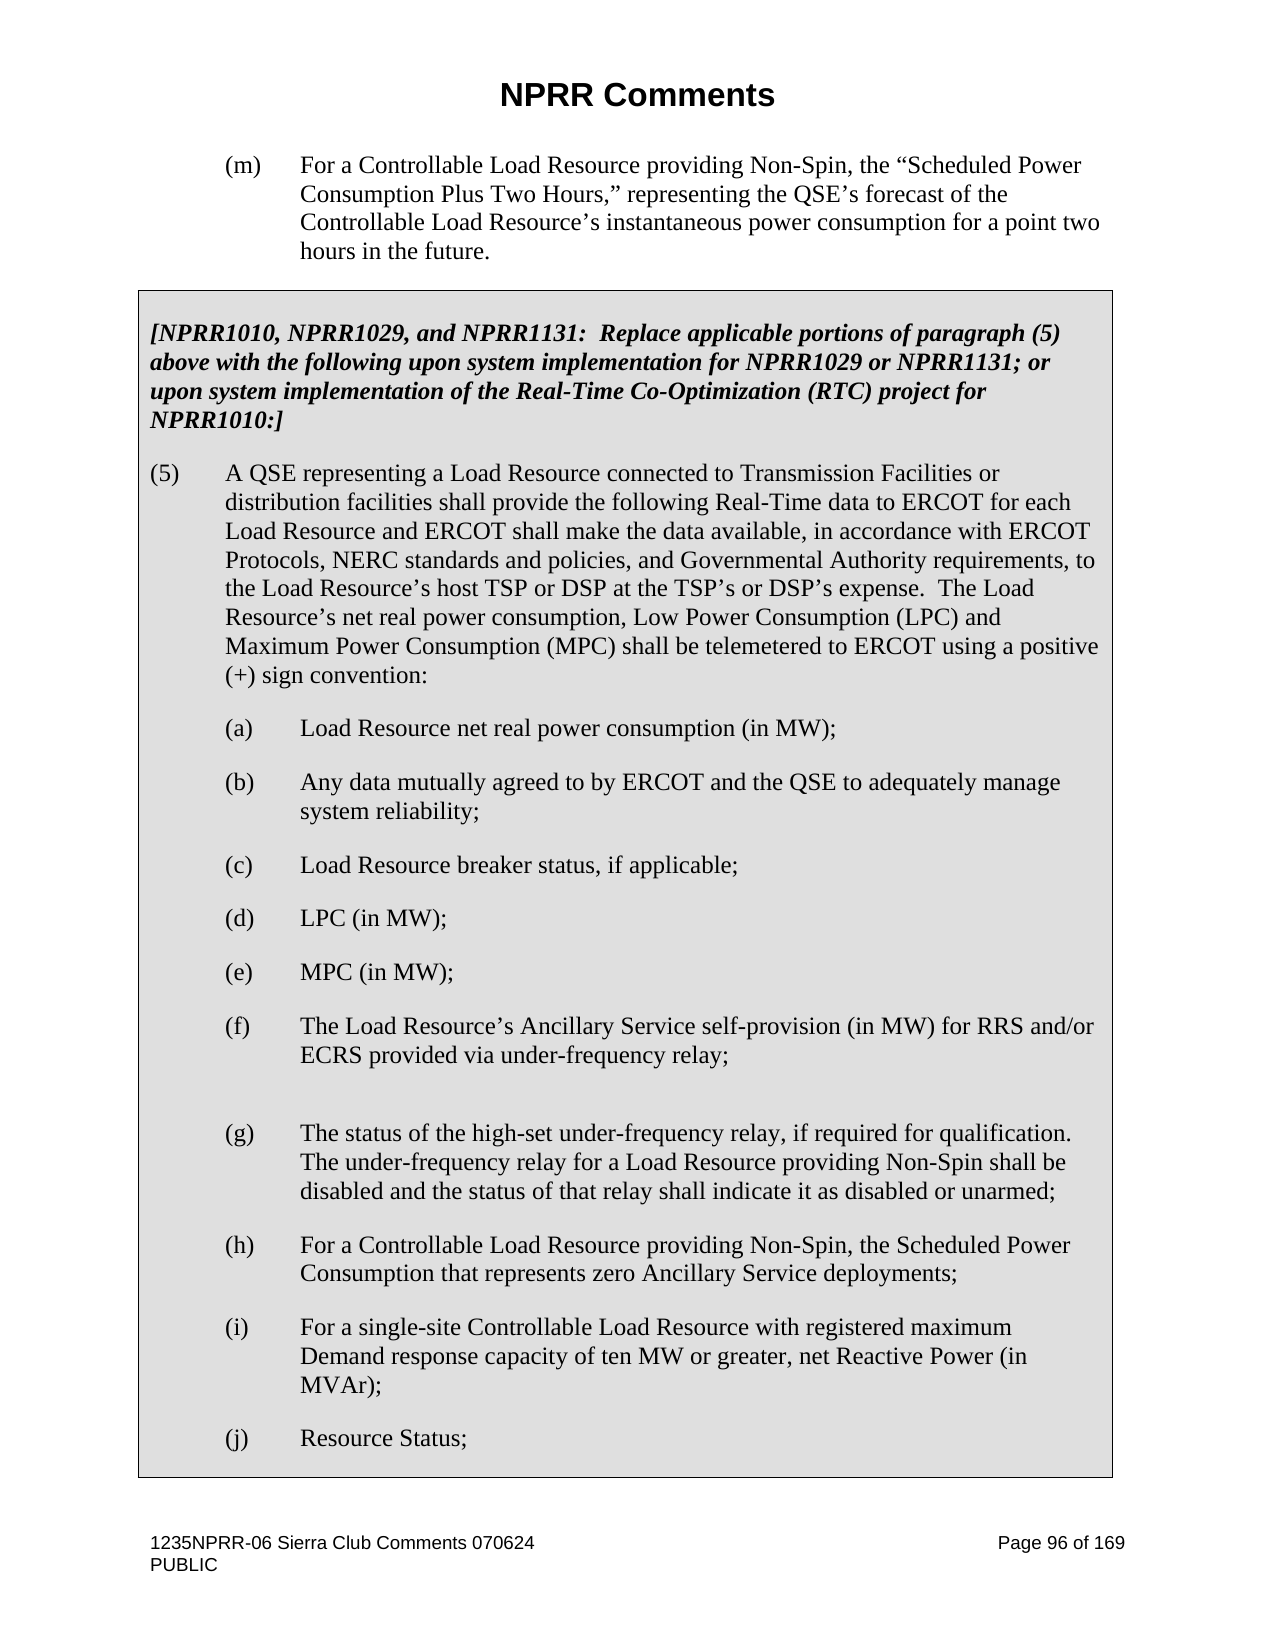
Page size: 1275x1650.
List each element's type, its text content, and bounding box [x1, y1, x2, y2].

text (m) For a Controllable Load Resource providing Non-Spin, the “Scheduled Power Consumption Plus Two Hours,” representing the QSE’s forecast of the Controllable Load Resource’s instantaneous power consumption for a point two hours in the future. [225, 150, 1125, 265]
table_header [139, 291, 1112, 1477]
